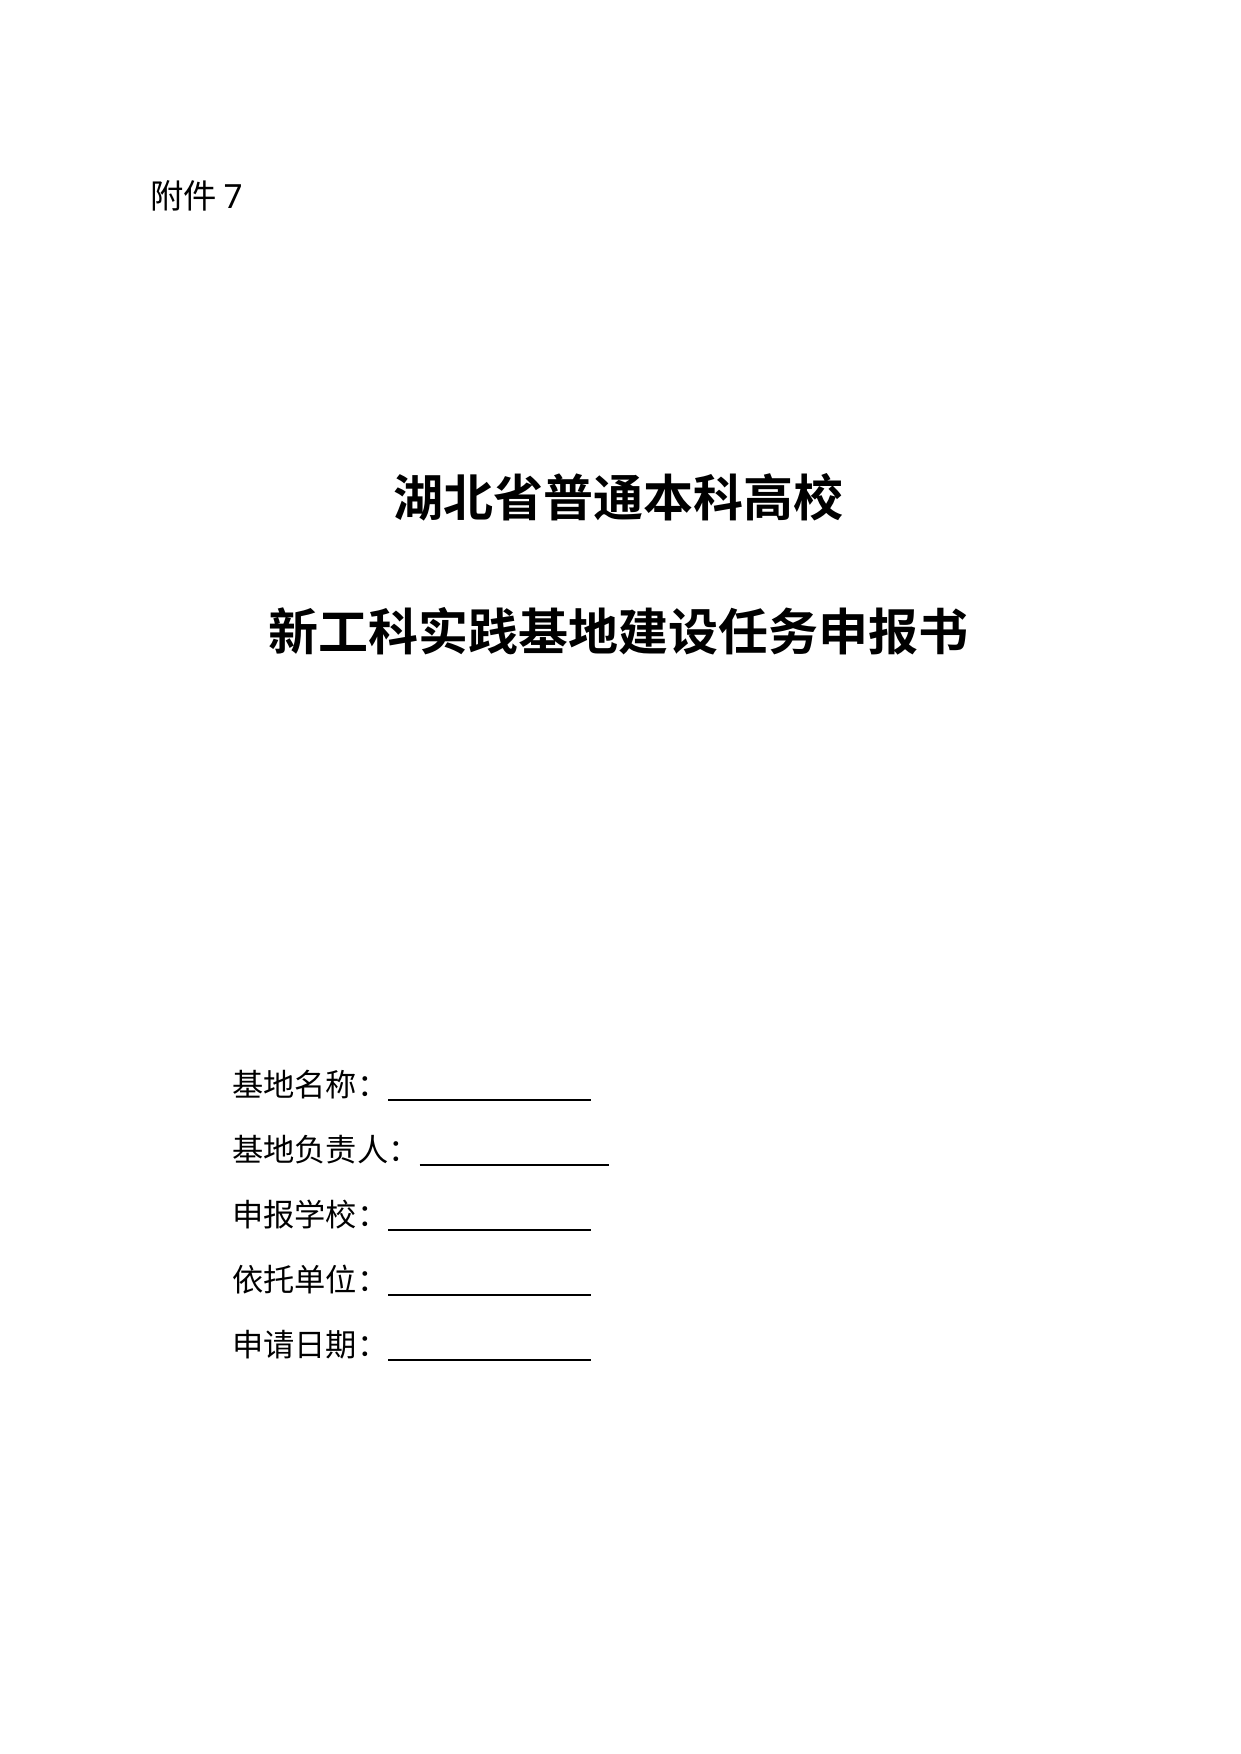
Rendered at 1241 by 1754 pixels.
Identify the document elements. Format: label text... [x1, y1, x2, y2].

text 新工科实践基地建设任务申报书 [150, 580, 1087, 677]
text 附件7 [150, 162, 1090, 227]
text 依托单位： [150, 1245, 1090, 1310]
text 申请日期： [150, 1310, 1090, 1375]
text 基地负责人： [150, 1115, 1090, 1180]
text 湖北省普通本科高校 [150, 446, 1087, 544]
text 基地名称： [150, 1050, 1090, 1115]
text 申报学校： [150, 1180, 1090, 1245]
